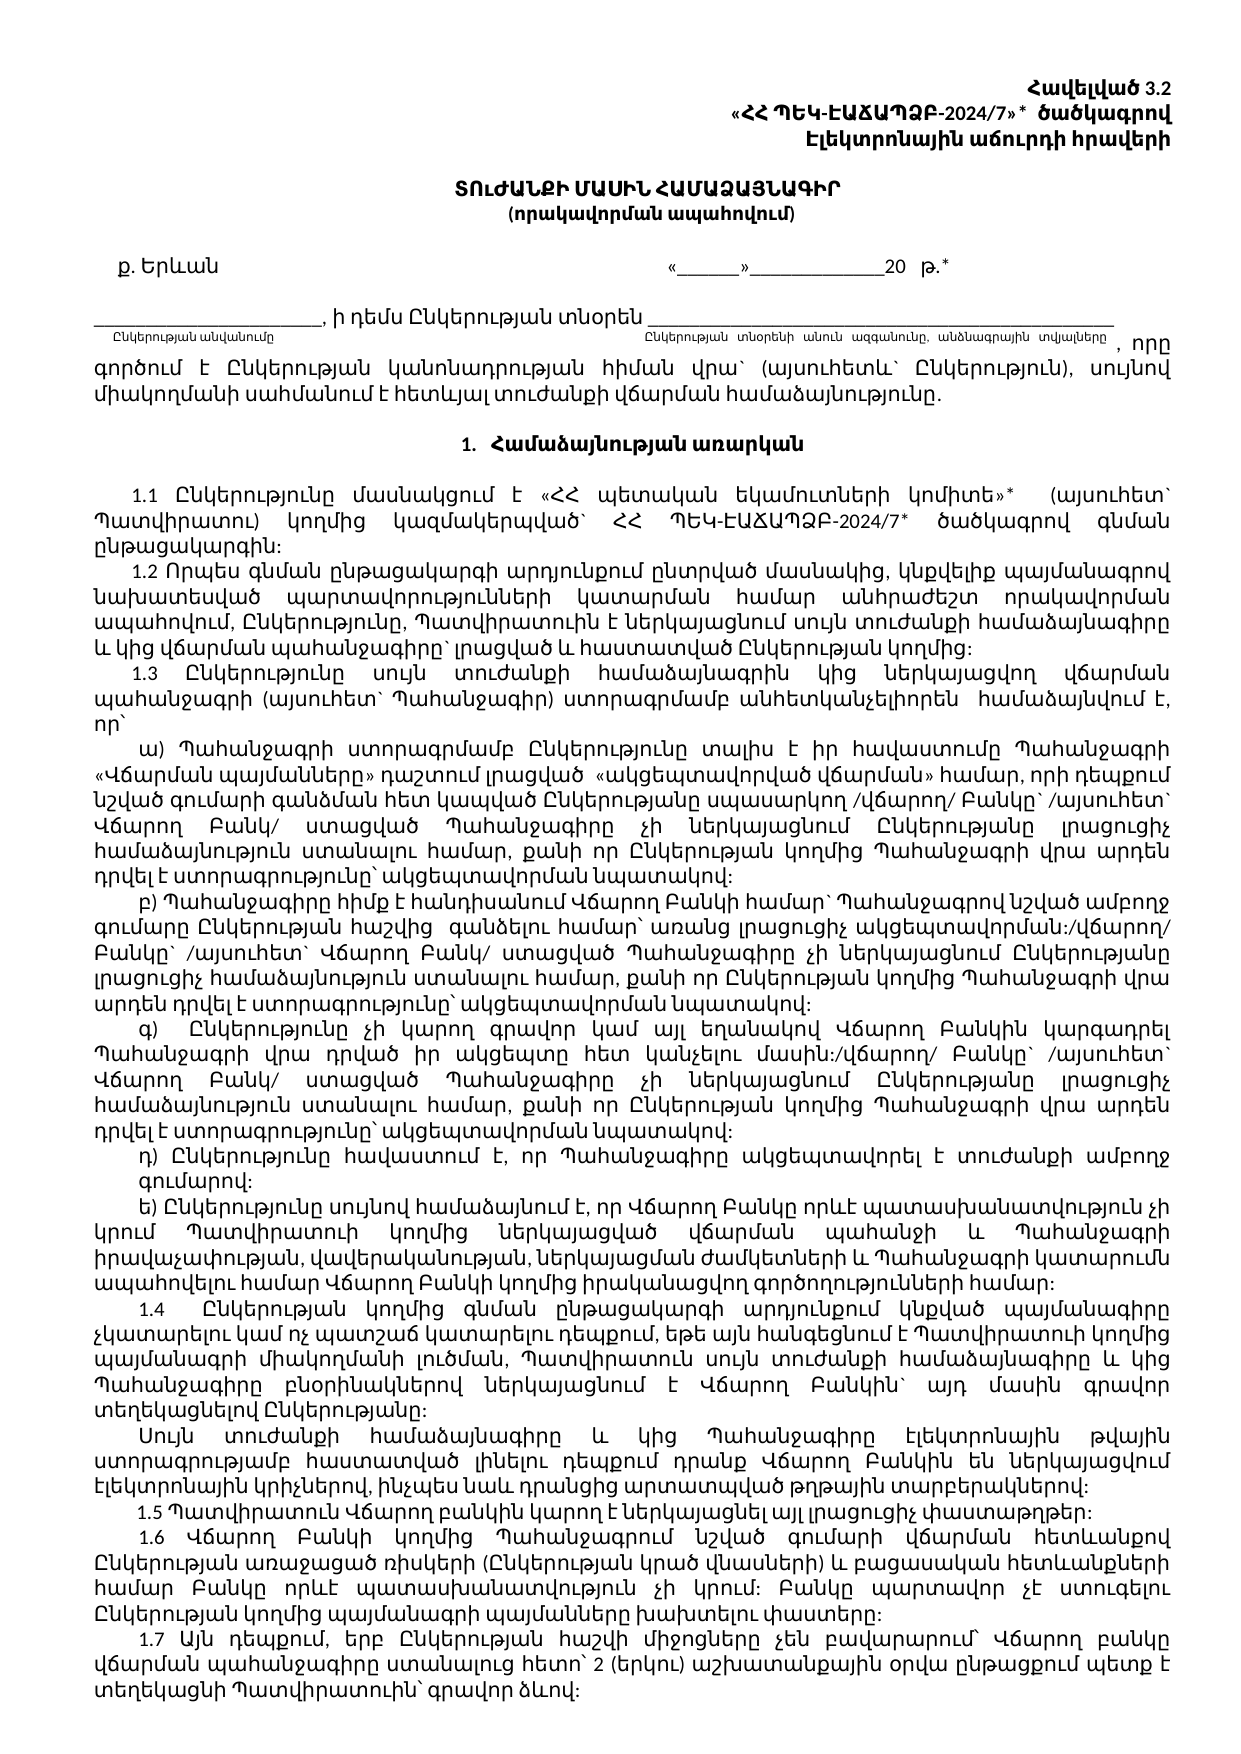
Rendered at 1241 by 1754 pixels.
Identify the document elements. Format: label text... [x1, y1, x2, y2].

text 1.2 Որպես գնման ընթացակարգի արդյունքում ընտրված մասնակից, կնքվելիք պայմանագրով նախատեսված պարտավորությունների կատարման համար անհրաժեշտ որակավորման ապահովում, Ընկերությունը, Պատվիրատուին է ներկայացնում սույն տուժանքի համաձայնագիրը և կից վճարման պահանջագիրը` լրացված և հաստատված Ընկերության կողմից: [94, 559, 1171, 660]
text ______________________, ի դեմս Ընկերության տնօրեն _____________________________________________ [94, 304, 1171, 330]
text «ՀՀ ՊԵԿ-ԷԱՃԱՊՁԲ-2024/7»* ծածկագրով [94, 100, 1171, 126]
text (որակավորման ապահովում) [94, 202, 1171, 225]
text 1.5 Պատվիրատուն Վճարող բանկին կարող է ներկայացնել այլ լրացուցիչ փաստաթղթեր: [94, 1499, 1171, 1524]
text 1.4 Ընկերության կողմից գնման ընթացակարգի արդյունքում կնքված պայմանագիրը չկատարելու կամ ոչ պատշաճ կատարելու դեպքում, եթե այն հանգեցնում է Պատվիրատուի կողմից պայմանագրի միակողմանի լուծման, Պատվիրատուն սույն տուժանքի համաձայնագիրը և կից Պահանջագիրը բնօրինակներով ներկայացնում է Վճարող Բանկին` այդ մասին գրավոր տեղեկացնելով Ընկերությանը: [94, 1296, 1171, 1423]
text բ) Պահանջագիրը հիմք է հանդիսանում Վճարող Բանկի համար` Պահանջագրով նշված ամբողջ գումարը Ընկերության հաշվից գանձելու համար՝ առանց լրացուցիչ ակցեպտավորման:/վճարող/ Բանկը` /այսուհետ` Վճարող Բանկ/ ստացված Պահանջագիրը չի ներկայացնում Ընկերությանը լրացուցիչ համաձայնություն ստանալու համար, քանի որ Ընկերության կողմից Պահանջագրի վրա արդեն դրվել է ստորագրությունը՝ ակցեպտավորման նպատակով: [94, 889, 1171, 1016]
text 1.3 Ընկերությունը սույն տուժանքի համաձայնագրին կից ներկայացվող վճարման պահանջագրի (այսուհետ` Պահանջագիր) ստորագրմամբ անհետկանչելիորեն համաձայնվում է, որ՝ [94, 660, 1171, 737]
text գ) Ընկերությունը չի կարող գրավոր կամ այլ եղանակով Վճարող Բանկին կարգադրել Պահանջագրի վրա դրված իր ակցեպտը հետ կանչելու մասին:/վճարող/ Բանկը` /այսուհետ` Վճարող Բանկ/ ստացված Պահանջագիրը չի ներկայացնում Ընկերությանը լրացուցիչ համաձայնություն ստանալու համար, քանի որ Ընկերության կողմից Պահանջագրի վրա արդեն դրվել է ստորագրությունը՝ ակցեպտավորման նպատակով: [94, 1016, 1171, 1143]
text ե) Ընկերությունը սույնով համաձայնում է, որ Վճարող Բանկը որևէ պատասխանատվություն չի կրում Պատվիրատուի կողմից ներկայացված վճարման պահանջի և Պահանջագրի իրավաչափության, վավերականության, ներկայացման ժամկետների և Պահանջագրի կատարումն ապահովելու համար Վճարող Բանկի կողմից իրականացվող գործողությունների համար: [94, 1194, 1171, 1296]
text դ) Ընկերությունը հավաստում է, որ Պահանջագիրը ակցեպտավորել է տուժանքի ամբողջ գումարով: [138, 1143, 1171, 1194]
text 1.6 Վճարող Բանկի կողմից Պահանջագրում նշված գումարի վճարման հետևանքով Ընկերության առաջացած ռիսկերի (Ընկերության կրած վնասների) և բացասական հետևանքների համար Բանկը որևէ պատասխանատվություն չի կրում: Բանկը պարտավոր չէ ստուգելու Ընկերության կողմից պայմանագրի պայմանները խախտելու փաստերը: [94, 1524, 1171, 1626]
text Սույն տուժանքի համաձայնագիրը և կից Պահանջագիրը էլեկտրոնային թվային ստորագրությամբ հաստատված լինելու դեպքում դրանք Վճարող Բանկին են ներկայացվում էլեկտրոնային կրիչներով, ինչպես նաև դրանցից արտատպված թղթային տարբերակներով: [94, 1423, 1171, 1499]
text 1.7 Այն դեպքում, երբ Ընկերության հաշվի միջոցները չեն բավարարում՝ Վճարող բանկը վճարման պահանջագիրը ստանալուց հետո՝ 2 (երկու) աշխատանքային օրվա ընթացքում պետք է տեղեկացնի Պատվիրատուին՝ գրավոր ձևով: [94, 1626, 1171, 1702]
text Հավելված 3.2 [94, 75, 1171, 100]
text Ընկերության անվանումը Ընկերության տնօրենի անուն ազգանունը, անձնագրային տվյալները , որը գործում է Ընկերության կանոնադրության հիման վրա` (այսուհետև` Ընկերություն), սույնով միակողմանի սահմանում է հետևյալ տուժանքի վճարման համաձայնությունը. [94, 330, 1171, 406]
text 1.1 Ընկերությունը մասնակցում է «ՀՀ պետական եկամուտների կոմիտե»* (այսուհետ` Պատվիրատու) կողմից կազմակերպված` ՀՀ ՊԵԿ-ԷԱՃԱՊՁԲ-2024/7* ծածկագրով գնման ընթացակարգին: [94, 482, 1171, 559]
text ք. Երևան «______»_____________20 թ.* [94, 254, 1171, 279]
text 1. Համաձայնության առարկան [94, 432, 1171, 457]
text ՏՈւԺԱՆՔԻ ՄԱՍԻՆ ՀԱՄԱՁԱՅՆԱԳԻՐ [94, 177, 1171, 202]
text Էլեկտրոնային աճուրդի հրավերի [94, 126, 1171, 151]
text ա) Պահանջագրի ստորագրմամբ Ընկերությունը տալիս է իր հավաստումը Պահանջագրի «Վճարման պայմանները» դաշտում լրացված «ակցեպտավորված վճարման» համար, որի դեպքում նշված գումարի գանձման հետ կապված Ընկերությանը սպասարկող /վճարող/ Բանկը` /այսուհետ` Վճարող Բանկ/ ստացված Պահանջագիրը չի ներկայացնում Ընկերությանը լրացուցիչ համաձայնություն ստանալու համար, քանի որ Ընկերության կողմից Պահանջագրի վրա արդեն դրվել է ստորագրությունը՝ ակցեպտավորման նպատակով: [94, 737, 1171, 889]
